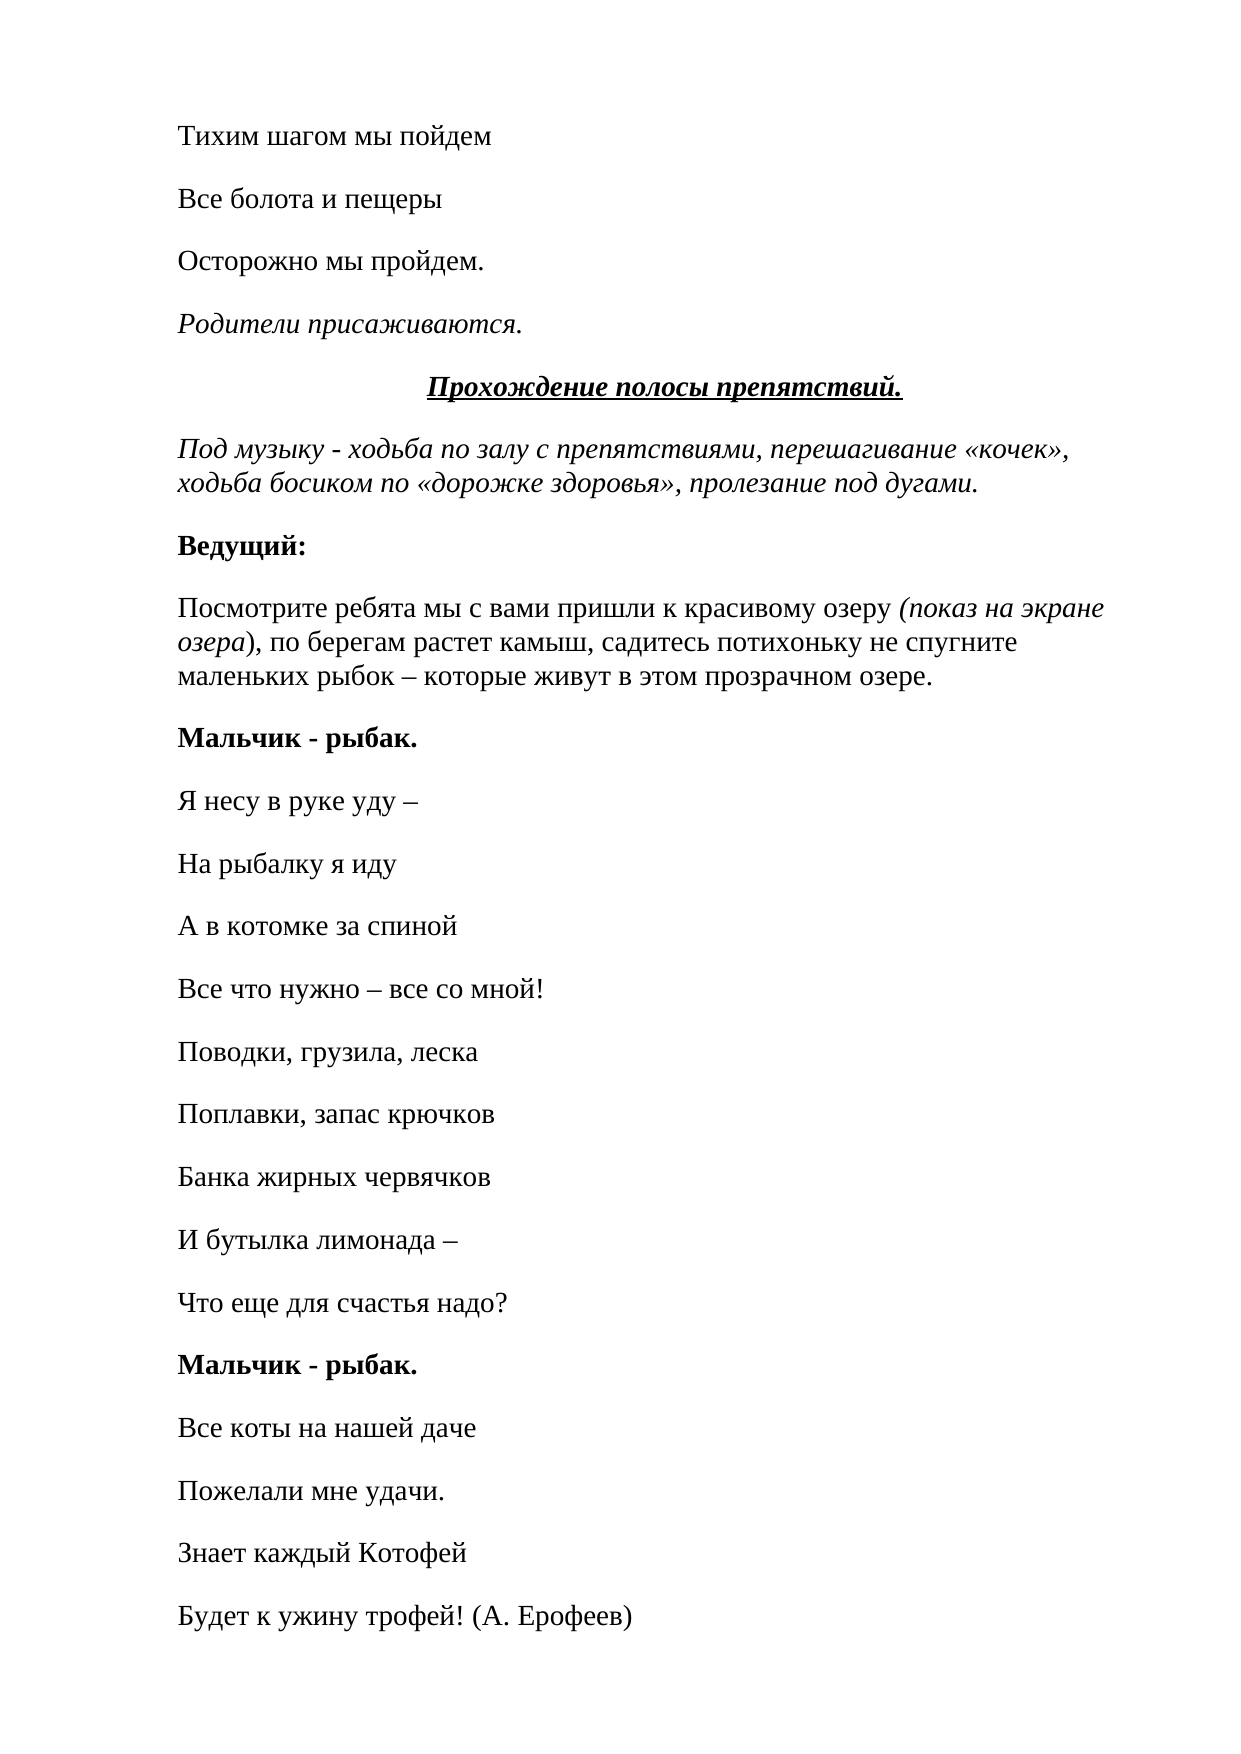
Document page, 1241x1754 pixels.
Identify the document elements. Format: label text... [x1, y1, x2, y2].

text Знает каждый Котофей [177, 1536, 1152, 1569]
text Посмотрите ребята мы с вами пришли к красивому озеру (показ на экране озера), по берегам растет камыш, садитесь потихоньку не спугните маленьких рыбок – которые живут в этом прозрачном озере. [177, 591, 1152, 691]
text Мальчик - рыбак. [177, 720, 1152, 754]
text А в котомке за спиной [177, 908, 1152, 942]
text Осторожно мы пройдем. [177, 243, 1152, 277]
text Прохождение полосы препятствий. [177, 369, 1152, 402]
text Все болота и пещеры [177, 181, 1152, 214]
text Что еще для счастья надо? [177, 1285, 1152, 1318]
text Пожелали мне удачи. [177, 1473, 1152, 1506]
text Родители присаживаются. [177, 306, 1152, 340]
text Поплавки, запас крючков [177, 1097, 1152, 1130]
text Тихим шагом мы пойдем [177, 118, 1152, 152]
text Я несу в руке уду – [177, 783, 1152, 817]
text Будет к ужину трофей! (А. Ерофеев) [177, 1598, 1152, 1632]
text Ведущий: [177, 528, 1152, 561]
text Поводки, грузила, леска [177, 1034, 1152, 1067]
text Мальчик - рыбак. [177, 1347, 1152, 1381]
text Все что нужно – все со мной! [177, 971, 1152, 1005]
text Под музыку - ходьба по залу с препятствиями, перешагивание «кочек», ходьба босиком по «дорожке здоровья», пролезание под дугами. [177, 432, 1152, 499]
text На рыбалку я иду [177, 846, 1152, 879]
text Все коты на нашей даче [177, 1410, 1152, 1444]
text И бутылка лимонада – [177, 1222, 1152, 1256]
text Банка жирных червячков [177, 1159, 1152, 1193]
